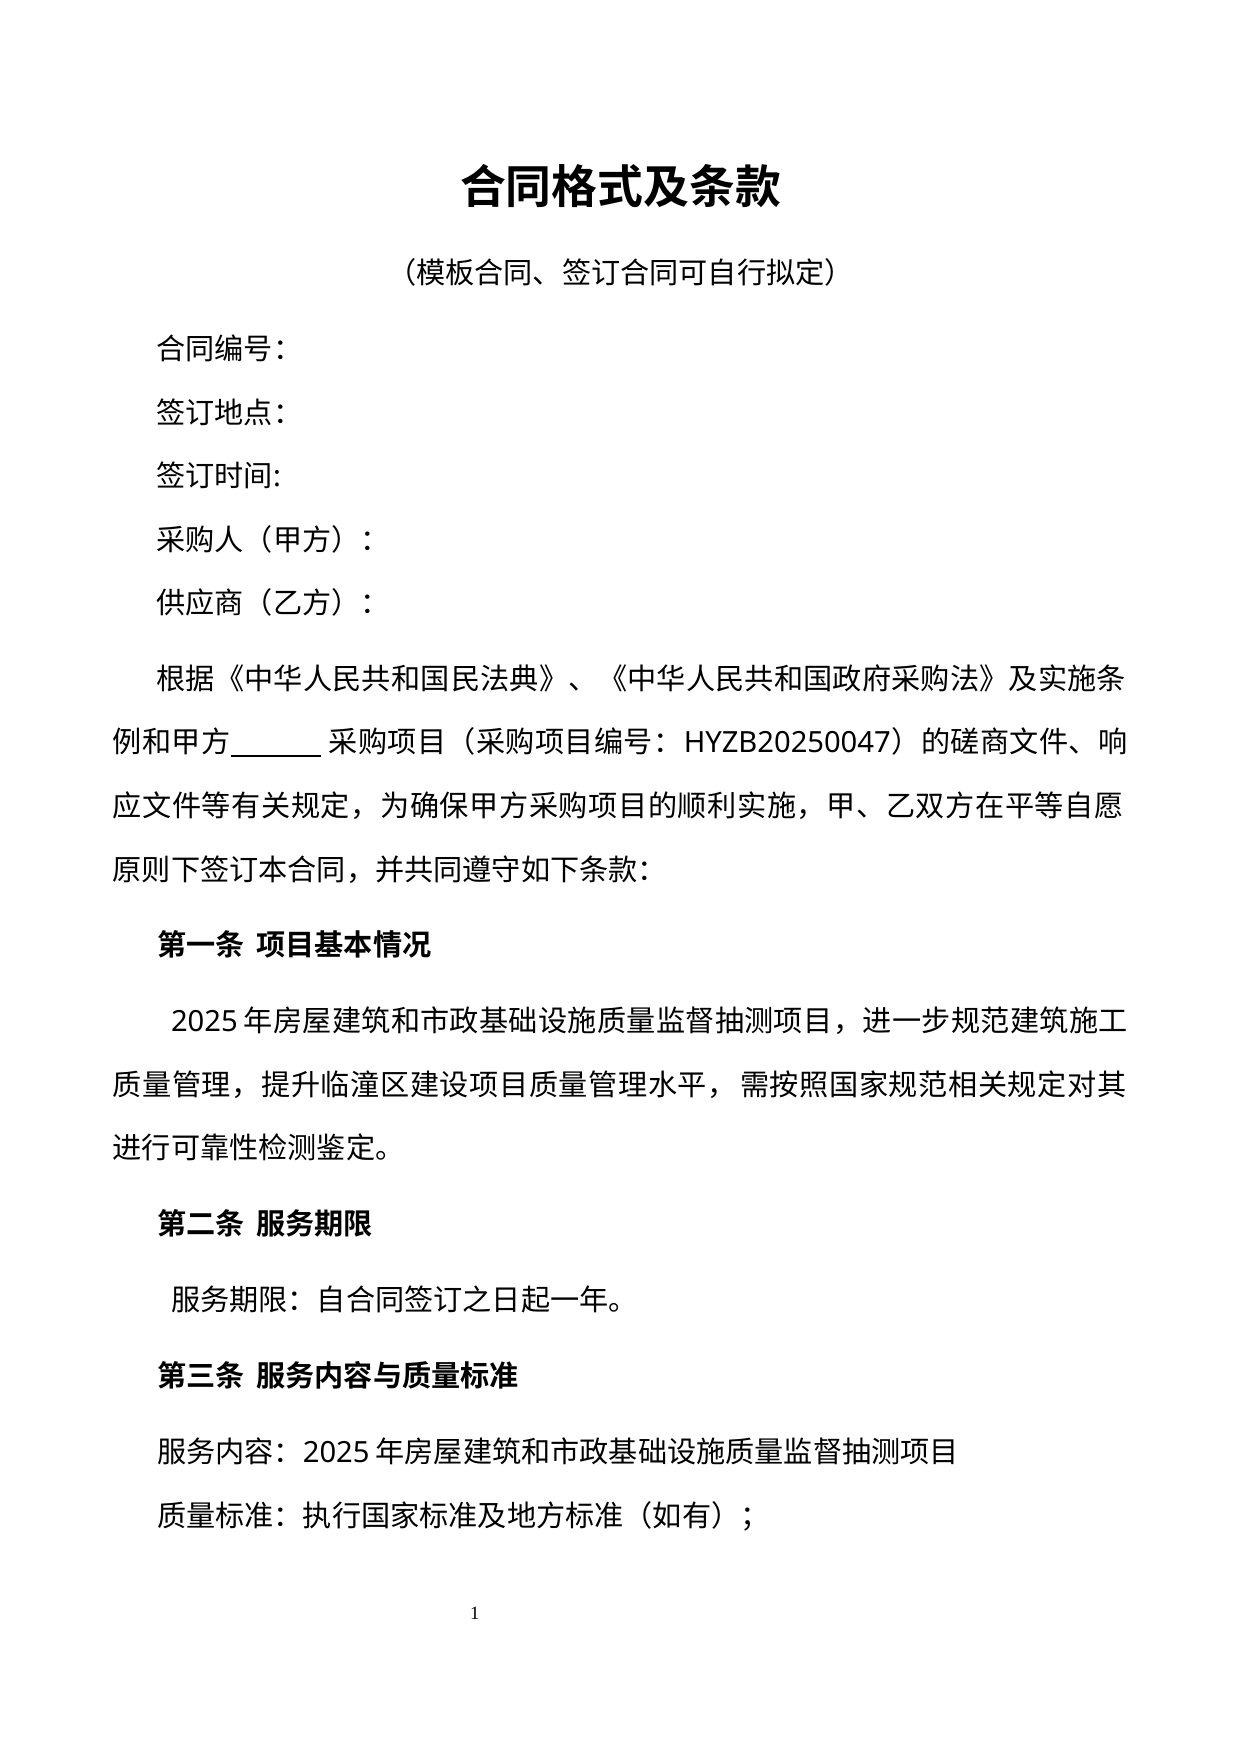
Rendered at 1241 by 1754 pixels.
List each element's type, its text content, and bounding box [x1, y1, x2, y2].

text 2025年房屋建筑和市政基础设施质量监督抽测项目，进一步规范建筑施工质量管理，提升临潼区建设项目质量管理水平，需按照国家规范相关规定对其进行可靠性检测鉴定。 [112, 998, 1128, 1167]
list 服务内容与质量标准 [157, 1353, 1128, 1395]
text 签订时间: [112, 453, 1128, 495]
list 项目基本情况 [157, 922, 1128, 964]
text 采购人（甲方）： [112, 516, 1128, 558]
text 供应商（乙方）： [112, 580, 1128, 622]
text 服务期限：自合同签订之日起一年。 [112, 1277, 1128, 1319]
text 签订地点： [112, 389, 1128, 432]
list 合同格式及条款 [112, 150, 1128, 216]
list （模板合同、签订合同可自行拟定） [112, 249, 1128, 292]
text 质量标准：执行国家标准及地方标准（如有）； [157, 1492, 1128, 1534]
text 根据《中华人民共和国民法典》、《中华人民共和国政府采购法》及实施条例和甲方 采购项目（采购项目编号：HYZB20250047）的磋商文件、响应文件等有关规定，为确保甲方采购项目的顺利实施，甲、乙双方在平等自愿原则下签订本合同，并共同遵守如下条款： [112, 656, 1128, 888]
list 服务期限 [157, 1201, 1128, 1243]
text 合同编号： [112, 326, 1128, 368]
text 服务内容：2025年房屋建筑和市政基础设施质量监督抽测项目 [157, 1429, 1128, 1471]
